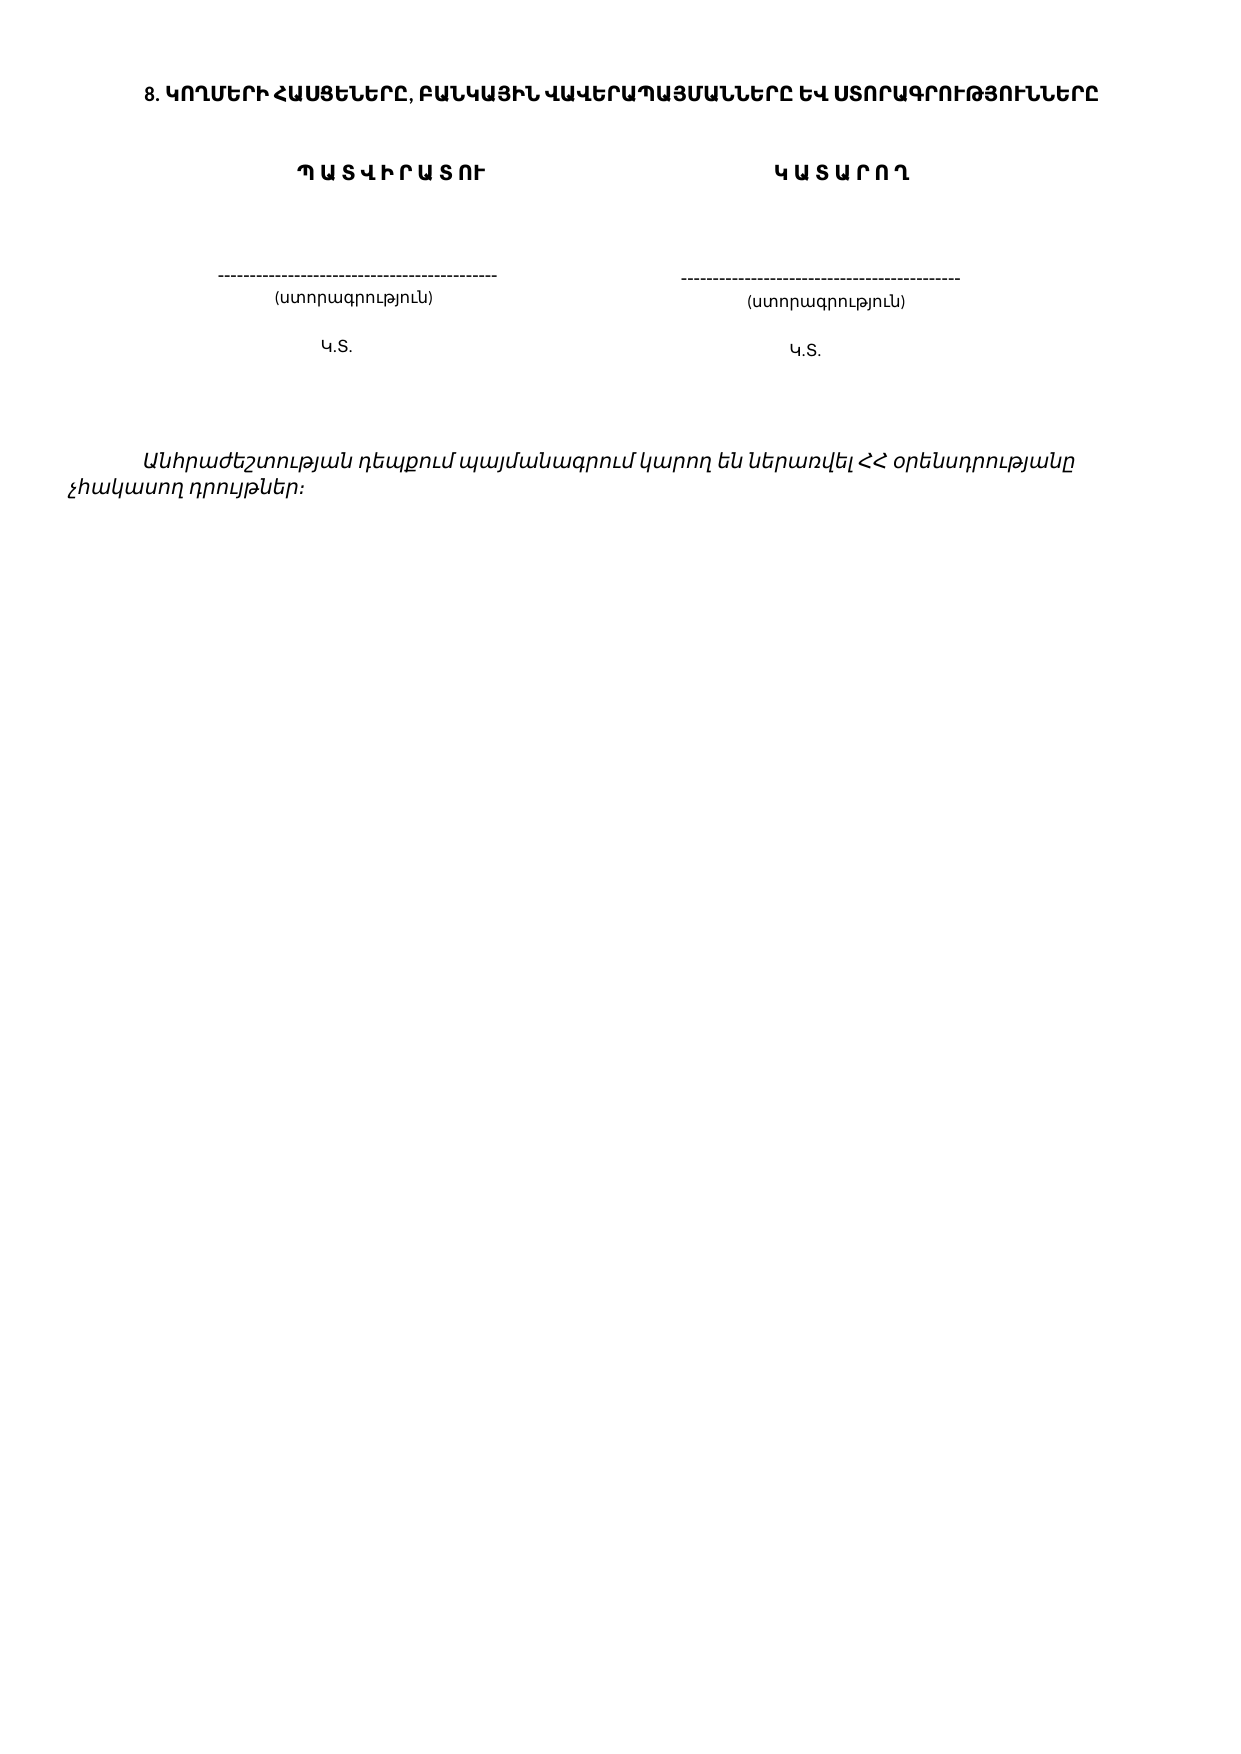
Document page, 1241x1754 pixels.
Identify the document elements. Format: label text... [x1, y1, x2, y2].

table_header Պ Ա Տ Վ Ի Ր Ա Տ ՈՒ -------------------------------------------- (ստորագրություն) Կ.Տ. [155, 161, 627, 423]
text 8. ԿՈՂՄԵՐԻ ՀԱՍՑԵՆԵՐԸ, ԲԱՆԿԱՅԻՆ ՎԱՎԵՐԱՊԱՅՄԱՆՆԵՐԸ ԵՎ ՍՏՈՐԱԳՐՈՒԹՅՈՒՆՆԵՐԸ [69, 81, 1152, 106]
text Անհրաժեշտության դեպքում պայմանագրում կարող են ներառվել ՀՀ օրենսդրությանը չհակասող դրույթներ։ [69, 448, 1152, 499]
table_header Կ Ա Տ Ա Ր Ո Ղ -------------------------------------------- (ստորագրություն) Կ.Տ. [627, 161, 1056, 423]
